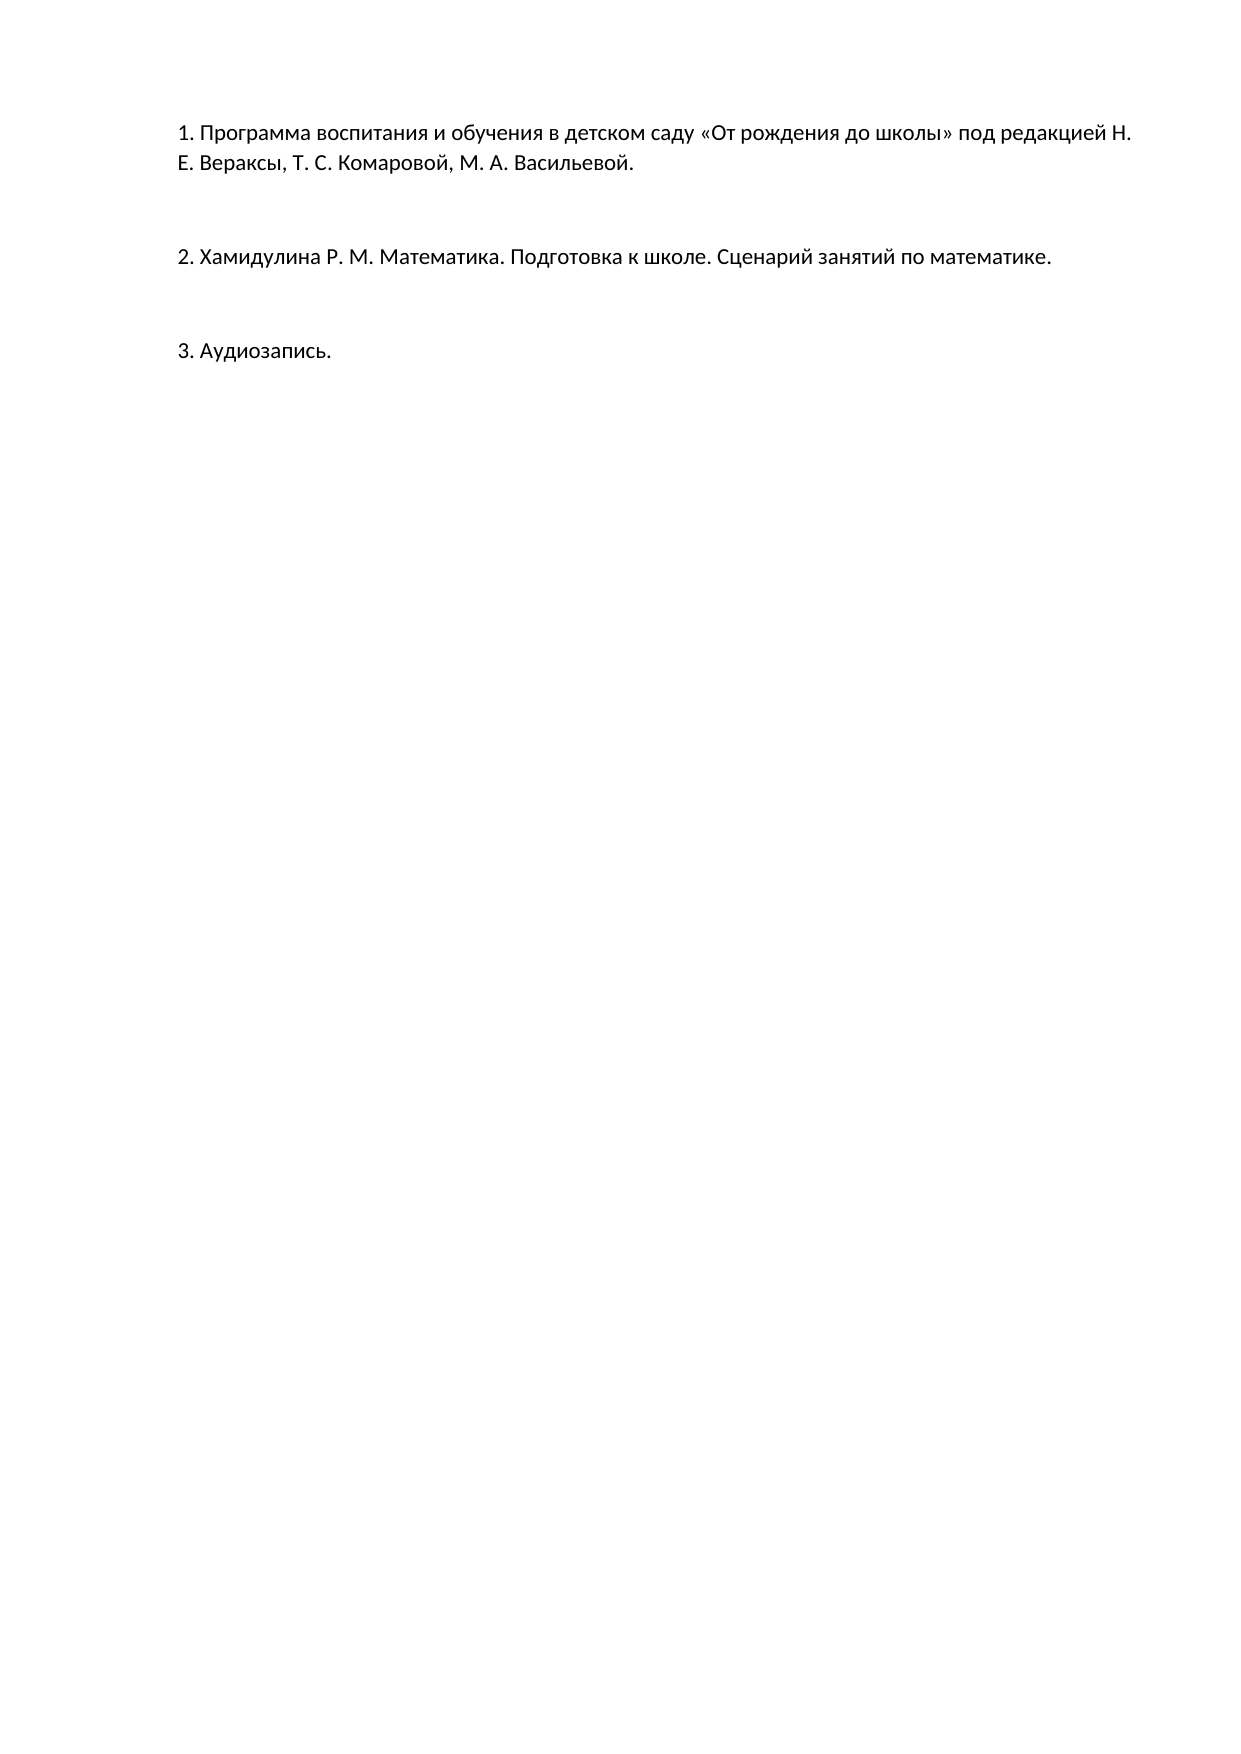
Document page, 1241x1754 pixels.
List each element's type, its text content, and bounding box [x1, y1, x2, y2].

text 3. Аудиозапись. [177, 336, 1152, 364]
text 1. Программа воспитания и обучения в детском саду «От рождения до школы» под редакцией Н. Е. Вераксы, Т. С. Комаровой, М. А. Васильевой. [177, 118, 1152, 176]
text 2. Хамидулина Р. М. Математика. Подготовка к школе. Сценарий занятий по математике. [177, 242, 1152, 270]
